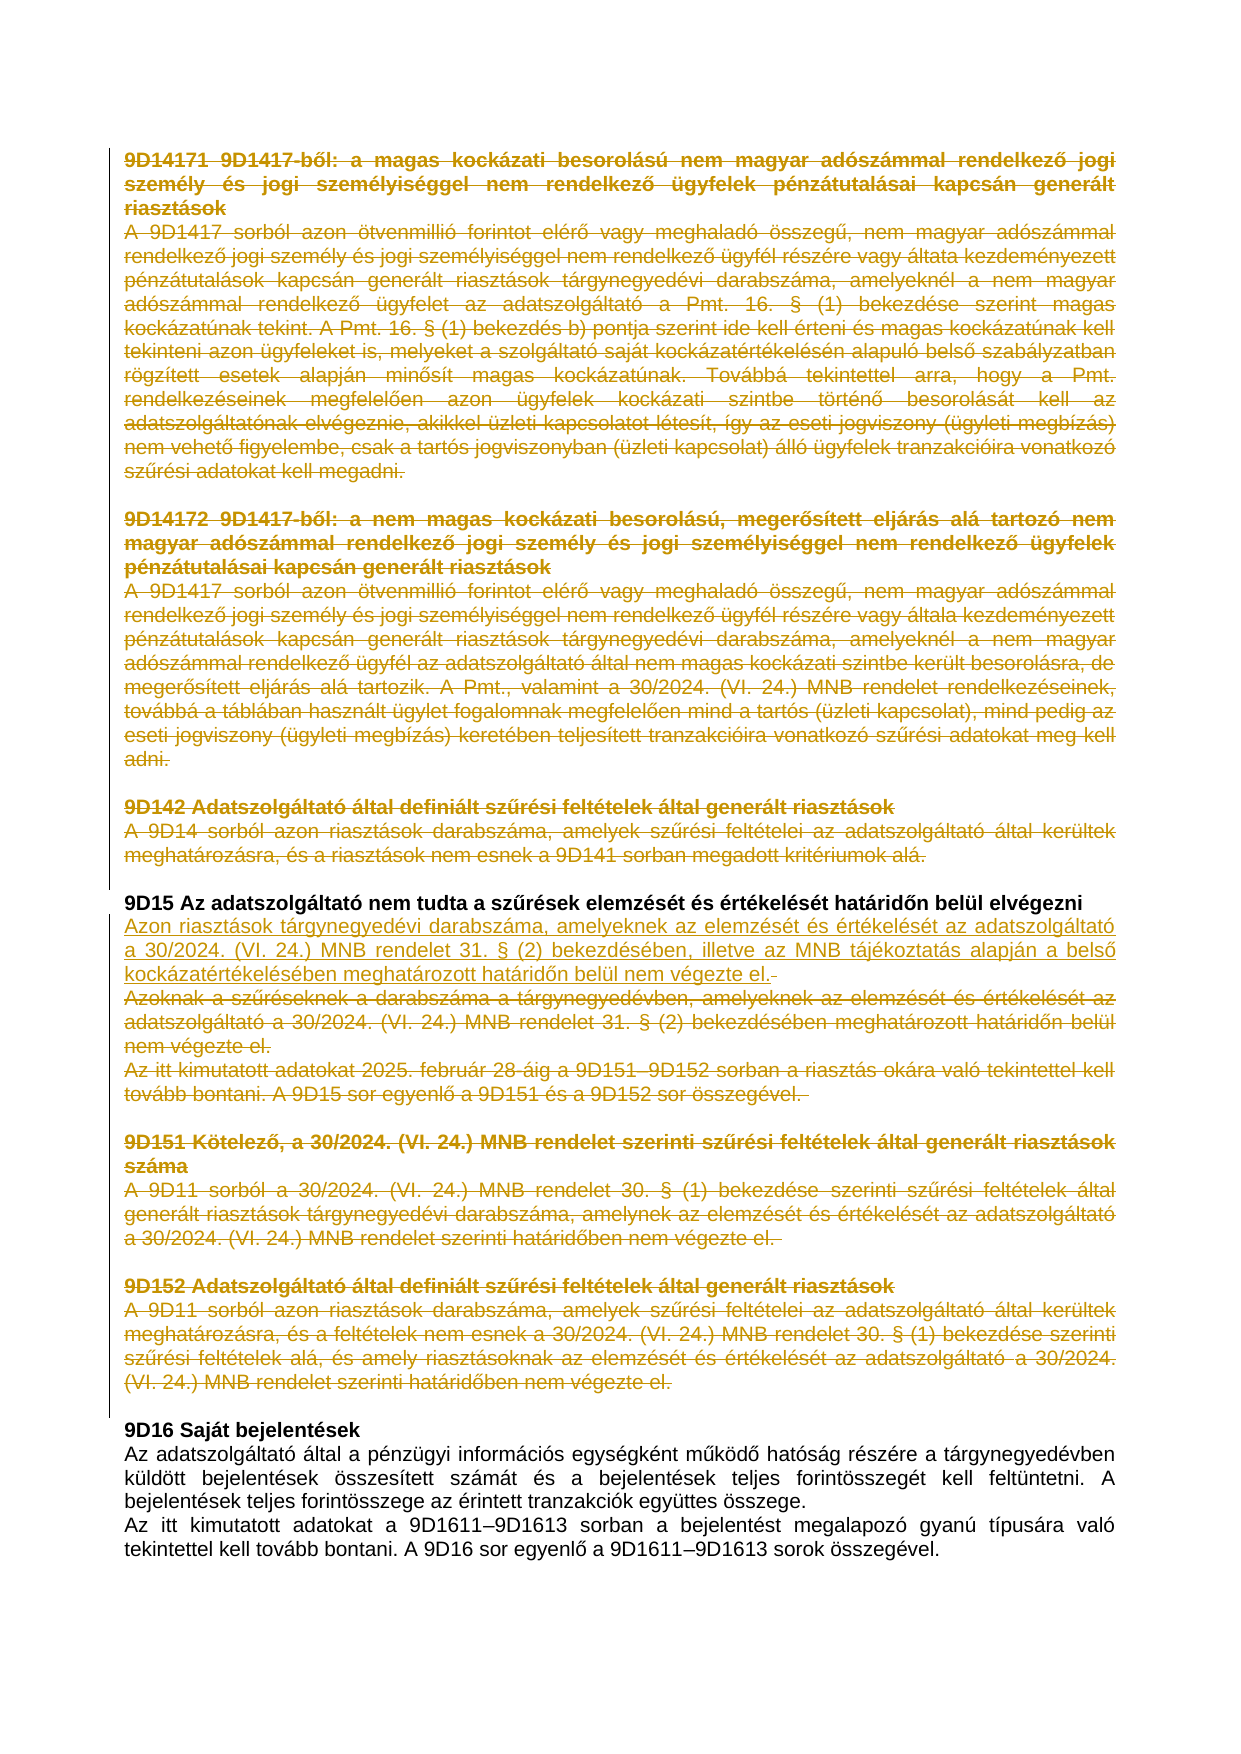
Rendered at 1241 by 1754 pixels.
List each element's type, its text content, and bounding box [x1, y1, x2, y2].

text 9D15 Az adatszolgáltató nem tudta a szűrések elemzését és értékelését határidőn belül elvégezni [124, 890, 1116, 914]
text Az itt kimutatott adatokat a 9D1611–9D1613 sorban a bejelentést megalapozó gyanú típusára való tekintettel kell tovább bontani. A 9D16 sor egyenlő a 9D1611–9D1613 sorok összegével. [124, 1513, 1116, 1561]
text Az adatszolgáltató által a pénzügyi információs egységként működő hatóság részére a tárgynegyedévben küldött bejelentések összesített számát és a bejelentések teljes forintösszegét kell feltüntetni. A bejelentések teljes forintösszege az érintett tranzakciók együttes összege. [124, 1441, 1116, 1513]
text 9D16 Saját bejelentések [124, 1417, 1116, 1441]
